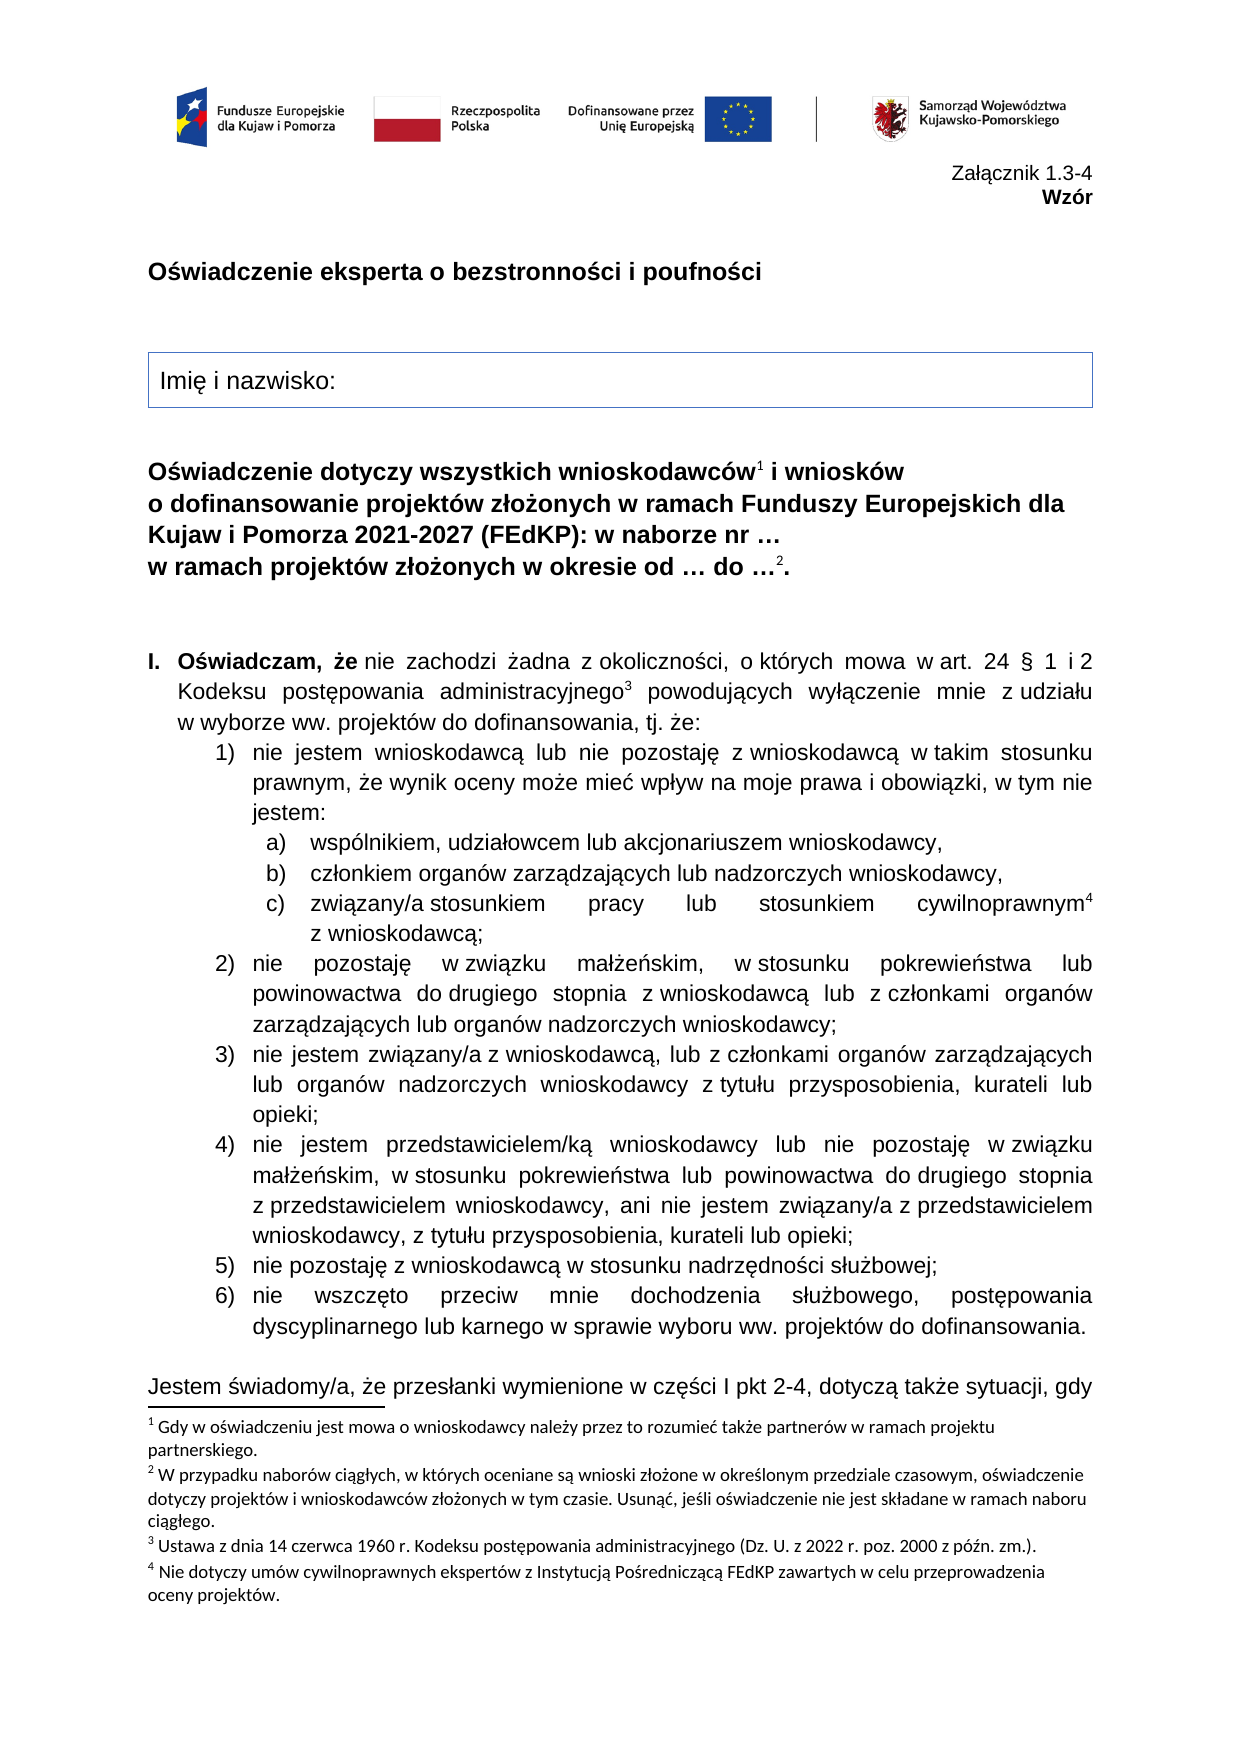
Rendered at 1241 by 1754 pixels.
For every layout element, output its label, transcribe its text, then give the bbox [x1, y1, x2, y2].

table_header [384, 353, 1092, 407]
list nie pozostaję w związku małżeńskim, w stosunku pokrewieństwa lub powinowactwa do drugiego stopnia z wnioskodawcą lub z członkami organów zarządzających lub organów nadzorczych wnioskodawcy; [215, 950, 1093, 1037]
list związany/a stosunkiem pracy lub stosunkiem cywilnoprawnym z wnioskodawcą; [266, 890, 1093, 946]
list Oświadczam, że nie zachodzi żadna z okoliczności, o których mowa w art. 24 § 1 i 2 Kodeksu postępowania administracyjnego powodujących wyłączenie mnie z udziału w wyborze ww. projektów do dofinansowania, tj. że: [148, 648, 1093, 735]
text Załącznik 1.3-4 [148, 162, 1093, 185]
table_header Imię i nazwisko: [149, 353, 384, 407]
list nie jestem związany/a z wnioskodawcą, lub z członkami organów zarządzających lub organów nadzorczych wnioskodawcy z tytułu przysposobienia, kurateli lub opieki; [215, 1041, 1093, 1127]
picture [147, 73, 1093, 162]
list członkiem organów zarządzających lub nadzorczych wnioskodawcy, [266, 859, 1093, 886]
text Oświadczenie dotyczy wszystkich wnioskodawców i wniosków o dofinansowanie projektów złożonych w ramach Funduszy Europejskich dla Kujaw i Pomorza 2021-2027 (FEdKP): w naborze nr … [148, 456, 1093, 548]
text Oświadczenie eksperta o bezstronności i poufności [148, 257, 1093, 286]
list nie wszczęto przeciw mnie dochodzenia służbowego, postępowania dyscyplinarnego lub karnego w sprawie wyboru ww. projektów do dofinansowania. [215, 1282, 1093, 1339]
list nie pozostaję z wnioskodawcą w stosunku nadrzędności służbowej; [215, 1252, 1093, 1278]
list nie jestem przedstawicielem/ką wnioskodawcy lub nie pozostaję w związku małżeńskim, w stosunku pokrewieństwa lub powinowactwa do drugiego stopnia z przedstawicielem wnioskodawcy, ani nie jestem związany/a z przedstawicielem wnioskodawcy, z tytułu przysposobienia, kurateli lub opieki; [215, 1131, 1093, 1248]
text Wzór [148, 185, 1093, 209]
list nie jestem wnioskodawcą lub nie pozostaję z wnioskodawcą w takim stosunku prawnym, że wynik oceny może mieć wpływ na moje prawa i obowiązki, w tym nie jestem: [215, 739, 1093, 825]
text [148, 1373, 1093, 1399]
text w ramach projektów złożonych w okresie od … do …. [148, 551, 1093, 581]
list wspólnikiem, udziałowcem lub akcjonariuszem wnioskodawcy, [266, 829, 1093, 856]
